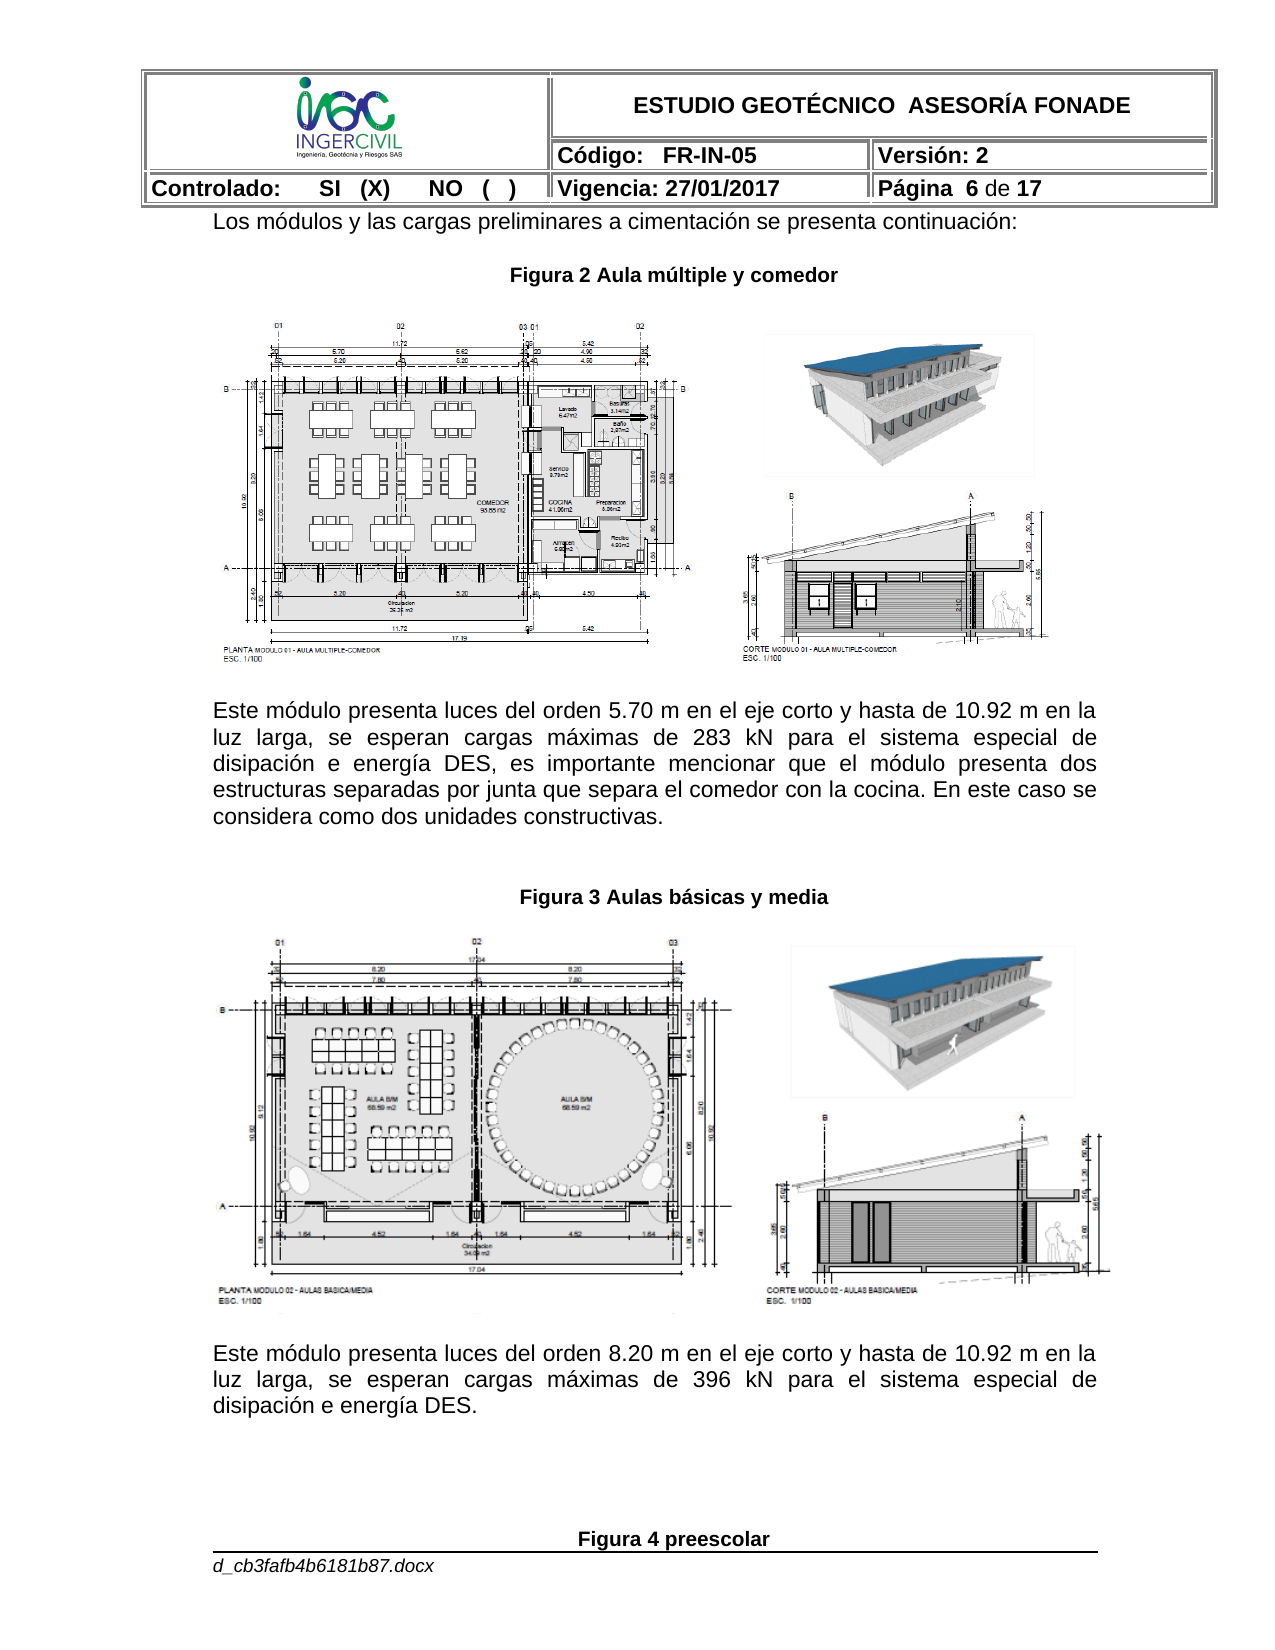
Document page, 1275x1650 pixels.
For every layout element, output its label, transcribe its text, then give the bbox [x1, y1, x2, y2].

picture [212, 316, 1069, 671]
text Los módulos y las cargas preliminares a cimentación se presenta continuación: [213, 148, 1098, 205]
picture [287, 75, 407, 161]
text Este módulo presenta luces del orden 8.20 m en el eje corto y hasta de 10.92 m en la luz larga, se esperan cargas máximas de 396 kN para el sistema especial de disipación e energía DES. [213, 1339, 1098, 1418]
text Los módulos y las cargas preliminares a cimentación se presenta continuación: [213, 208, 1098, 234]
picture [212, 937, 1117, 1314]
text Este módulo presenta luces del orden 5.70 m en el eje corto y hasta de 10.92 m en la luz larga, se esperan cargas máximas de 283 kN para el sistema especial de disipación e energía DES, es importante mencionar que el módulo presenta dos estructuras separadas por junta que separa el comedor con la cocina. En este caso se considera como dos unidades constructivas. [213, 697, 1098, 829]
